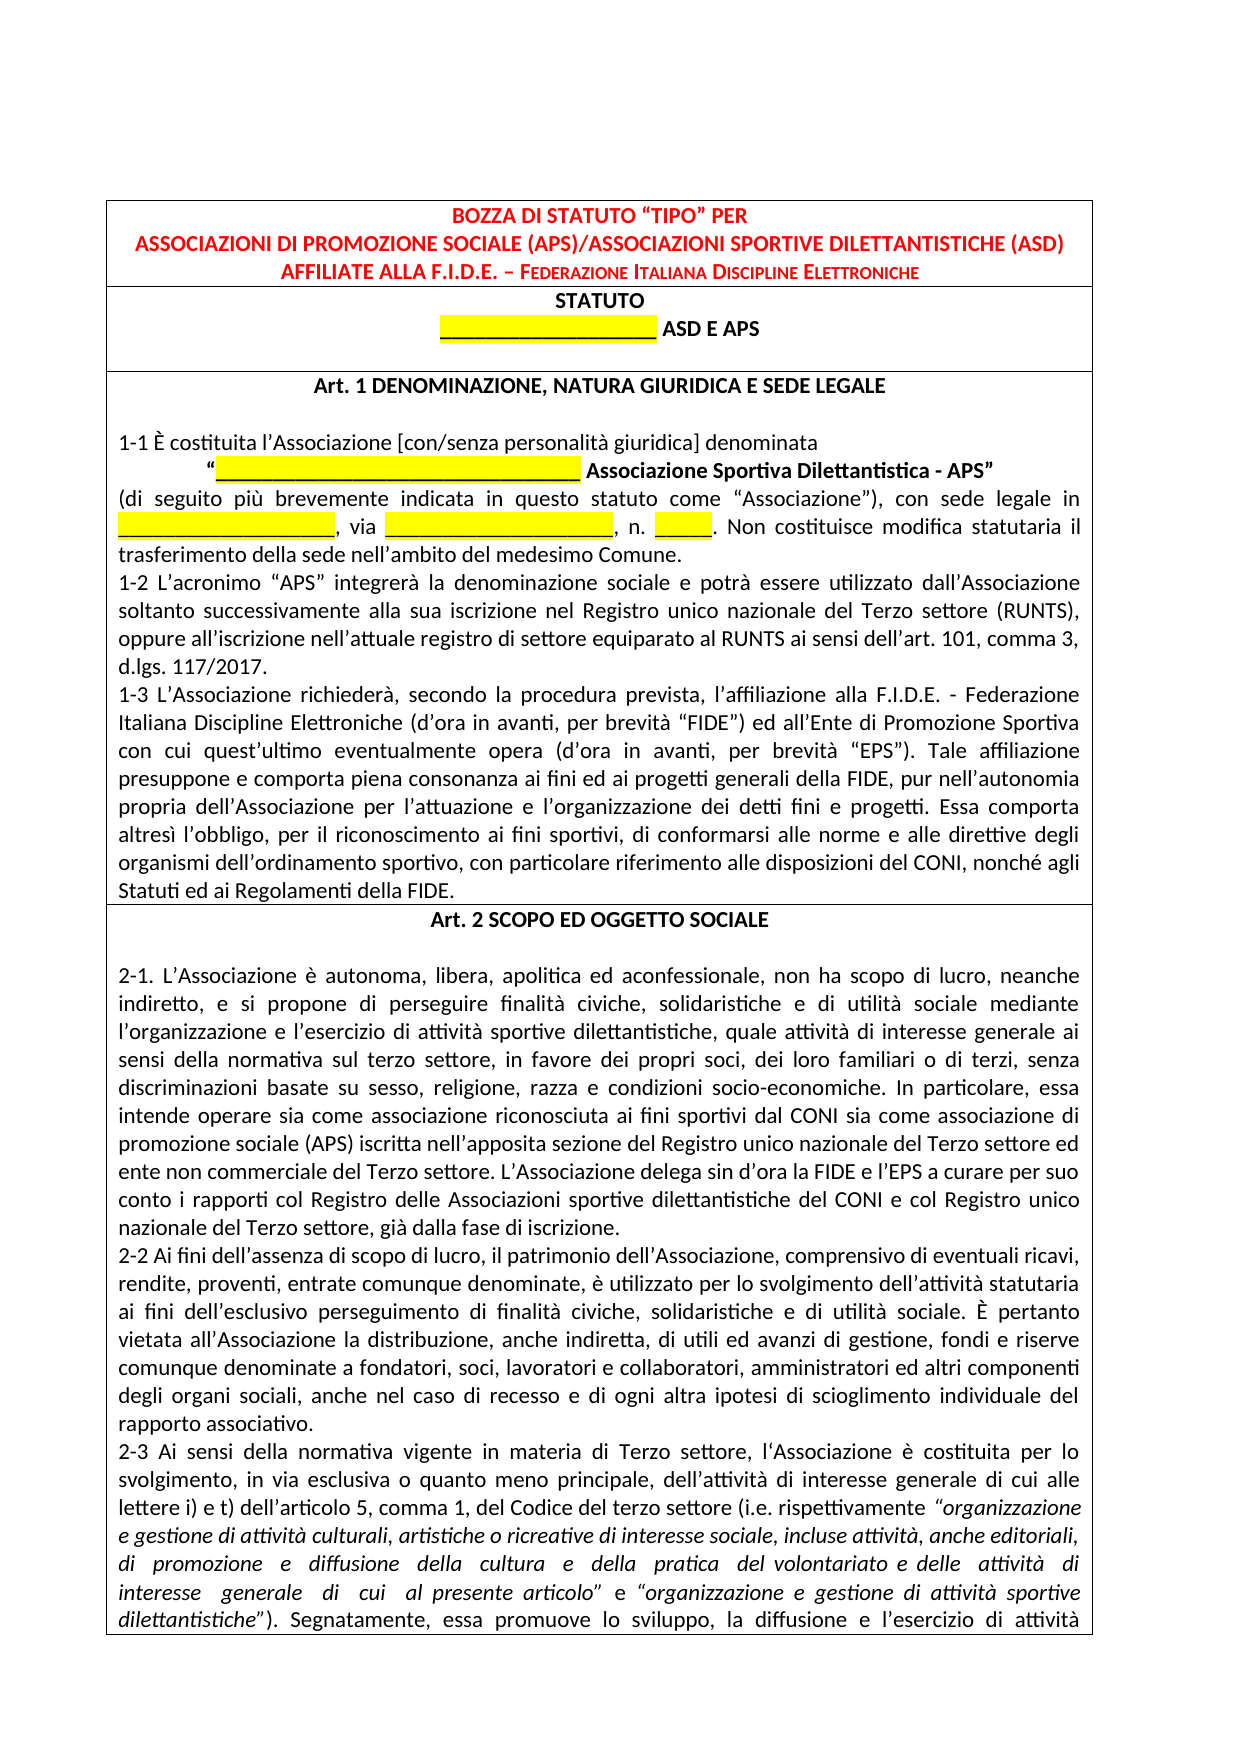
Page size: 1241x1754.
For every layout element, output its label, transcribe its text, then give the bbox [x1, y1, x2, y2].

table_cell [107, 905, 1092, 1634]
table_header BOZZA DI STATUTO “TIPO” PER ASSOCIAZIONI DI PROMOZIONE SOCIALE (APS)/ASSOCIAZIONI SPORTIVE DILETTANTISTICHE (ASD) AFFILIATE ALLA F.I.D.E. – Federazione Italiana Discipline Elettroniche [107, 201, 1092, 286]
table_cell STATUTO ___________________ ASD E APS [107, 287, 1092, 371]
table_cell Art. 1 DENOMINAZIONE, NATURA GIURIDICA E SEDE LEGALE 1-1 È costituita l’Associazione [con/senza personalità giuridica] denominata “________________________________ Associazione Sportiva Dilettantistica - APS” (di seguito più brevemente indicata in questo statuto come “Associazione”), con sede legale in ___________________, via ____________________, n. _____. Non costituisce modifica statutaria il trasferimento della sede nell’ambito del medesimo Comune. 1-2 L’acronimo “APS” integrerà la denominazione sociale e potrà essere utilizzato dall’Associazione soltanto successivamente alla sua iscrizione nel Registro unico nazionale del Terzo settore (RUNTS), oppure all’iscrizione nell’attuale registro di settore equiparato al RUNTS ai sensi dell’art. 101, comma 3, d.lgs. 117/2017. 1-3 L’Associazione richiederà, secondo la procedura prevista, l’affiliazione alla F.I.D.E. - Federazione Italiana Discipline Elettroniche (d’ora in avanti, per brevità “FIDE”) ed all’Ente di Promozione Sportiva con cui quest’ultimo eventualmente opera (d’ora in avanti, per brevità “EPS”). Tale affiliazione presuppone e comporta piena consonanza ai fini ed ai progetti generali della FIDE, pur nell’autonomia propria dell’Associazione per l’attuazione e l’organizzazione dei detti fini e progetti. Essa comporta altresì l’obbligo, per il riconoscimento ai fini sportivi, di conformarsi alle norme e alle direttive degli organismi dell’ordinamento sportivo, con particolare riferimento alle disposizioni del CONI, nonché agli Statuti ed ai Regolamenti della FIDE. [107, 372, 1092, 904]
